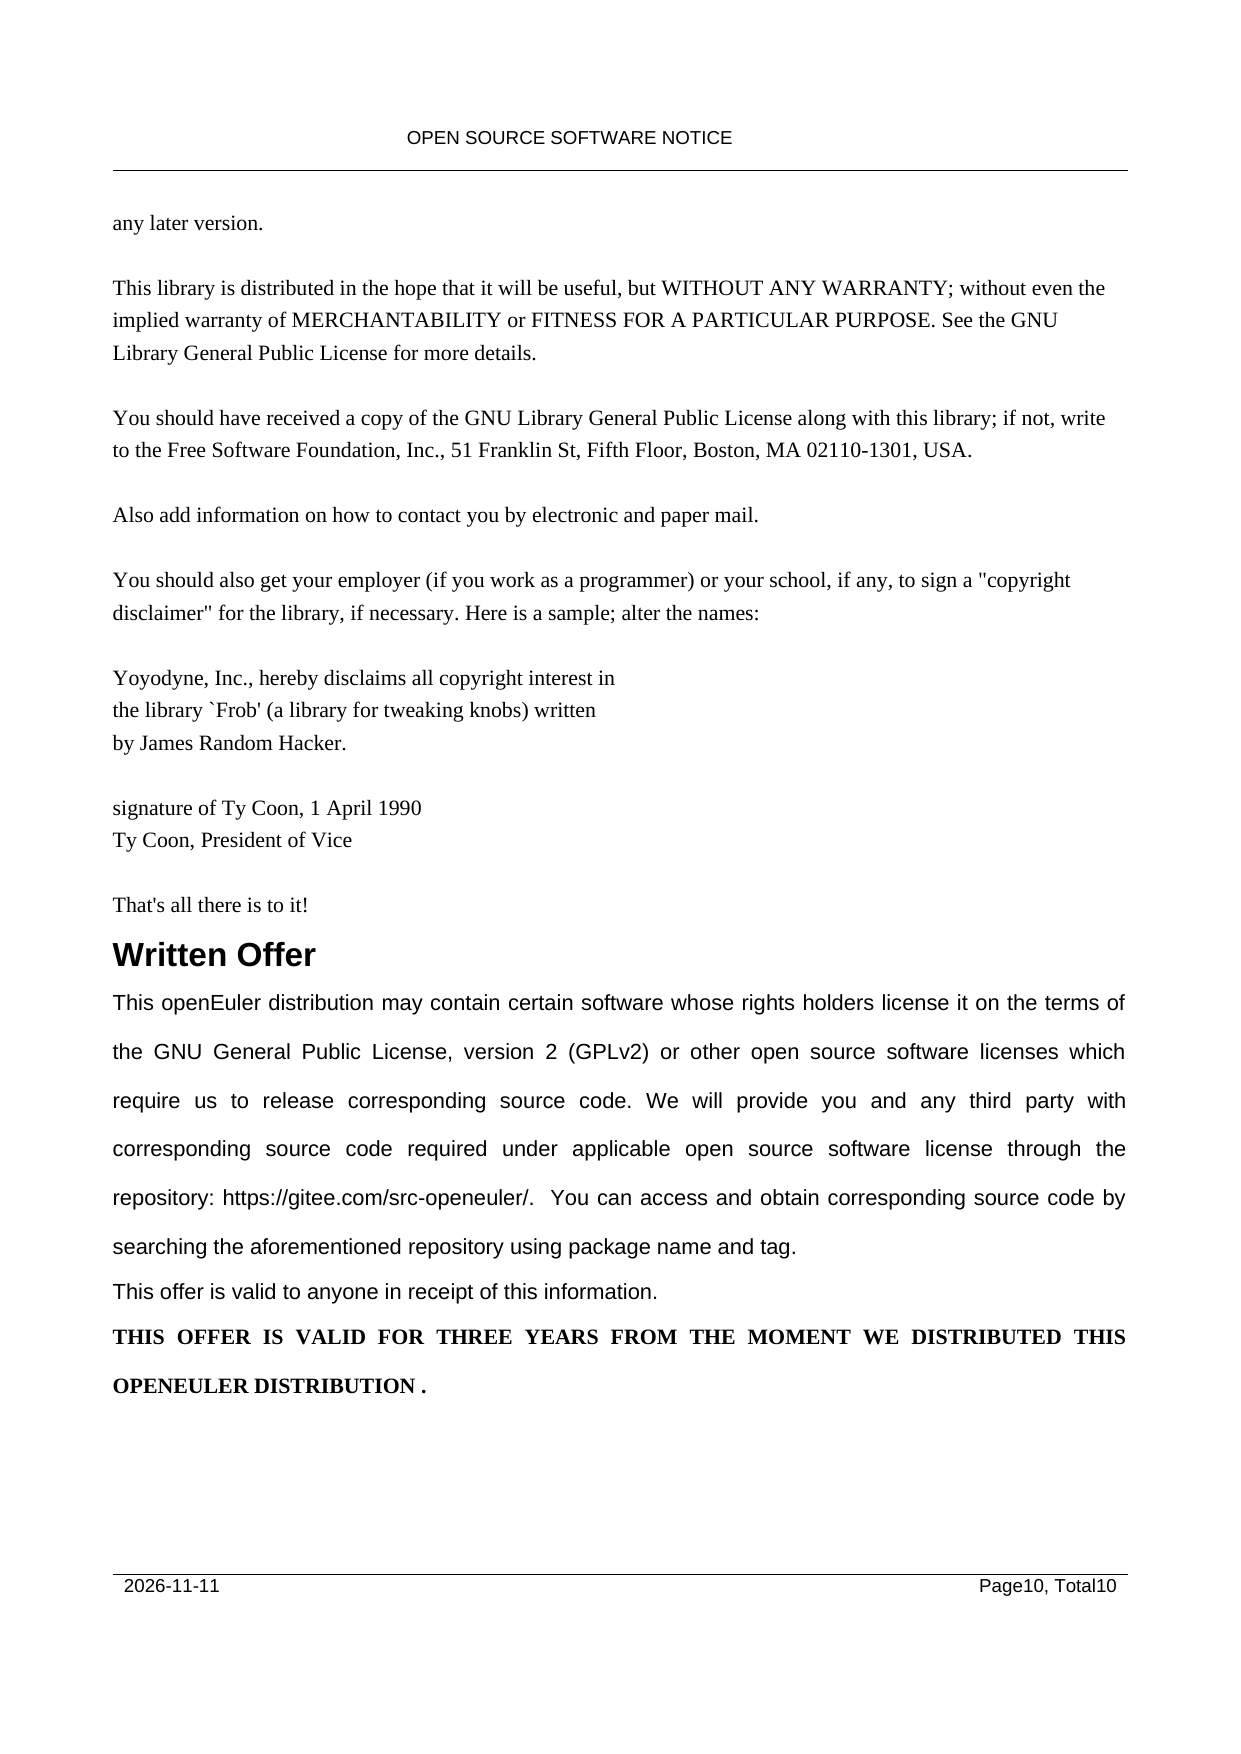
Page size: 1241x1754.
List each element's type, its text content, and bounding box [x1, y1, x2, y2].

text This openEuler distribution may contain certain software whose rights holders license it on the terms of the GNU General Public License, version 2 (GPLv2) or other open source software licenses which require us to release corresponding source code. We will provide you and any third party with corresponding source code required under applicable open source software license through the repository: https://gitee.com/src-openeuler/. You can access and obtain corresponding source code by searching the aforementioned repository using package name and tag. [112, 986, 1128, 1263]
text THIS OFFER IS VALID FOR THREE YEARS FROM THE MOMENT WE DISTRIBUTED THIS OPENEULER DISTRIBUTION . [112, 1320, 1128, 1402]
text This offer is valid to anyone in receipt of this information. [112, 1275, 1128, 1308]
text Written Offer [112, 921, 1128, 986]
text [112, 206, 1128, 921]
